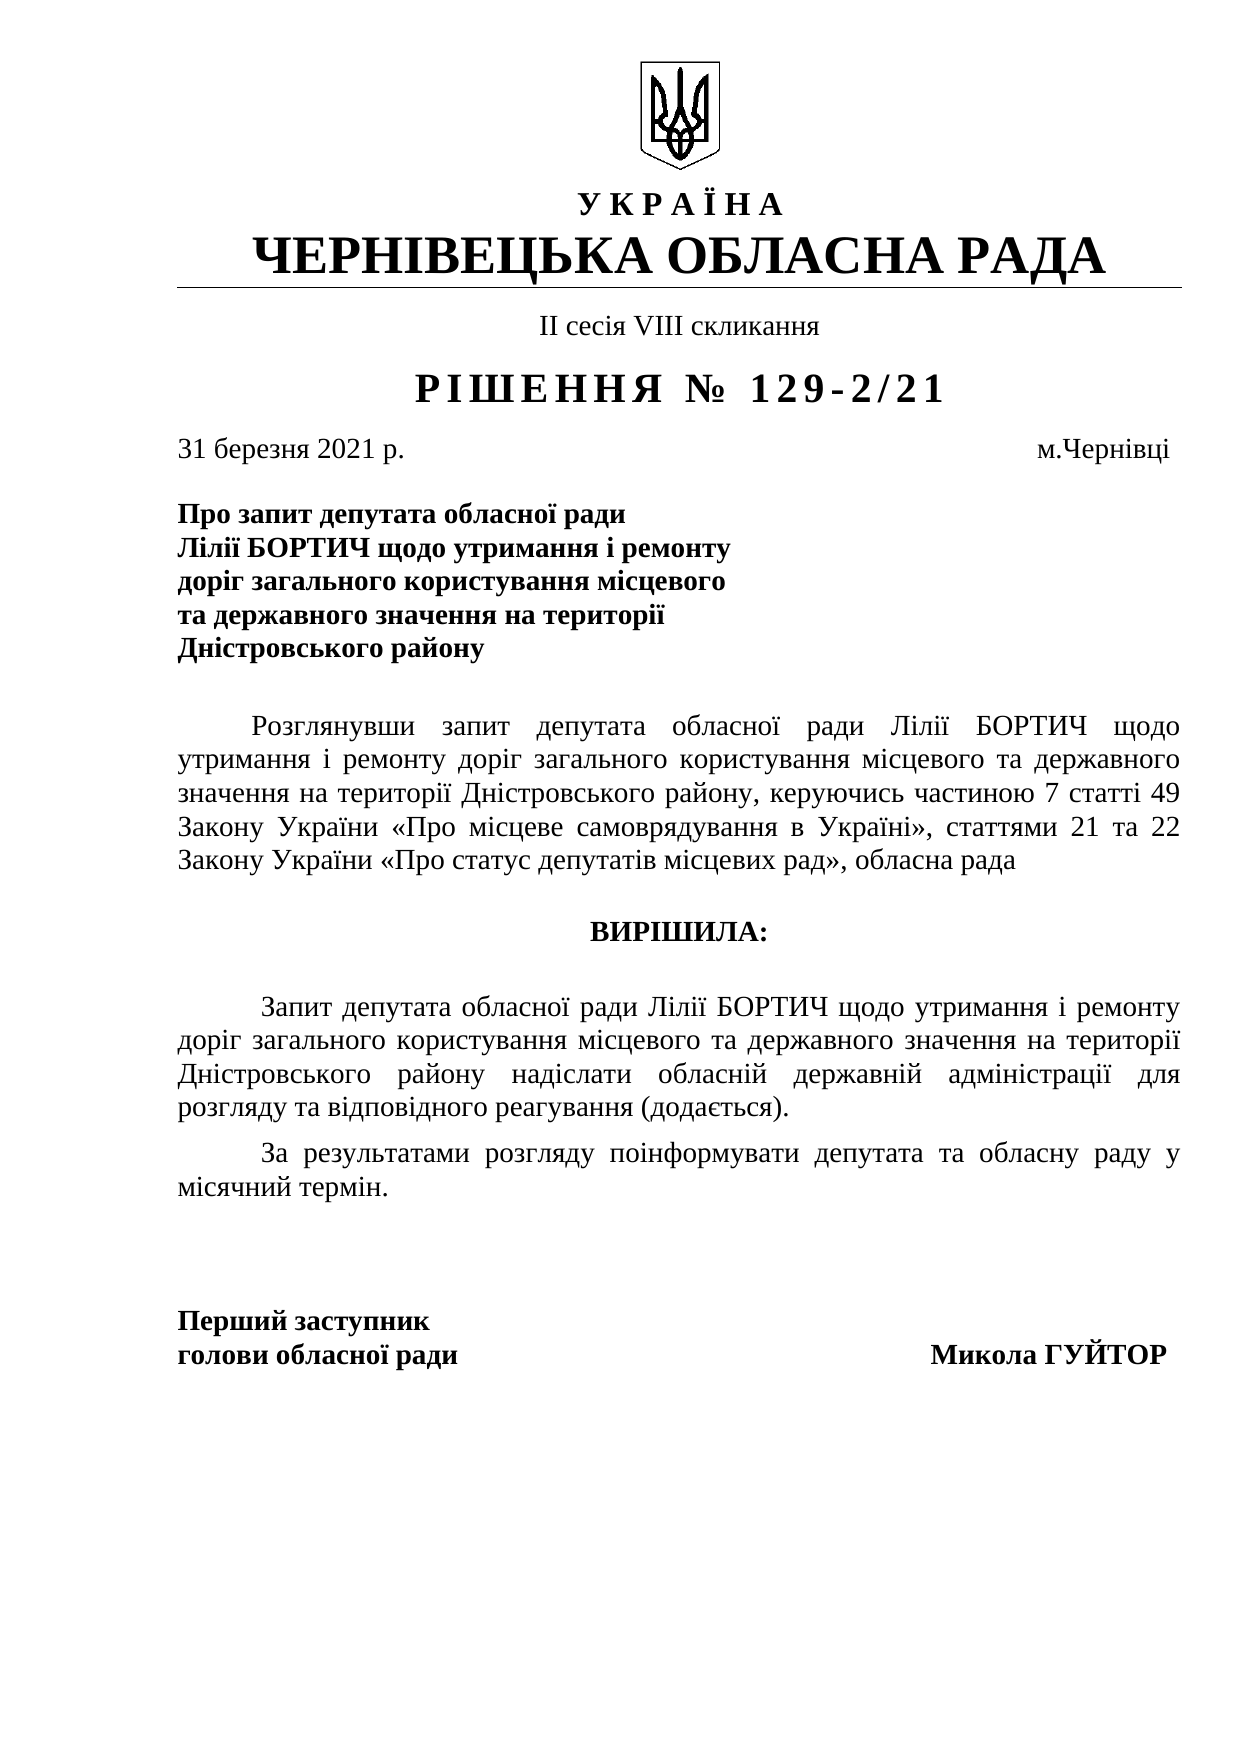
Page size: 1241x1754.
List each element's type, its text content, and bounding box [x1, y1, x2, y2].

picture [638, 59, 721, 173]
subtitle РІШЕННЯ № 129-2/21 [177, 364, 1181, 412]
table_header 31 березня 2021 р. [177, 431, 576, 464]
text Розглянувши запит депутата обласної ради Лілії БОРТИЧ щодо утримання і ремонту доріг загального користування місцевого та державного значення на території Дністровського району, керуючись частиною 7 статті 49 Закону України «Про місцеве самоврядування в Україні», статтями 21 та 22 Закону України «Про статус депутатів місцевих рад», обласна рада [177, 708, 1181, 876]
subtitle ІІ сесія VІІІ скликання [177, 308, 1181, 341]
text За результатами розгляду поінформувати депутата та обласну раду у місячний термін. [177, 1136, 1181, 1203]
text Запит депутата обласної ради Лілії БОРТИЧ щодо утримання і ремонту доріг загального користування місцевого та державного значення на території Дністровського району надіслати обласній державній адміністрації для розгляду та відповідного реагування (додається). [177, 989, 1181, 1123]
text У К Р А Ї Н А [177, 172, 1182, 222]
subtitle ЧЕРНІВЕЦЬКА ОБЛАСНА РАДА [177, 222, 1182, 287]
text Про запит депутата обласної ради Лілії БОРТИЧ щодо утримання і ремонту доріг загального користування місцевого та державного значення на території Дністровського району [177, 496, 753, 664]
text голови обласної ради Микола ГУЙТОР [177, 1337, 1181, 1370]
table_header м.Чернівці [576, 431, 1181, 464]
text ВИРІШИЛА: [177, 914, 1181, 948]
text Перший заступник [177, 1303, 1181, 1337]
